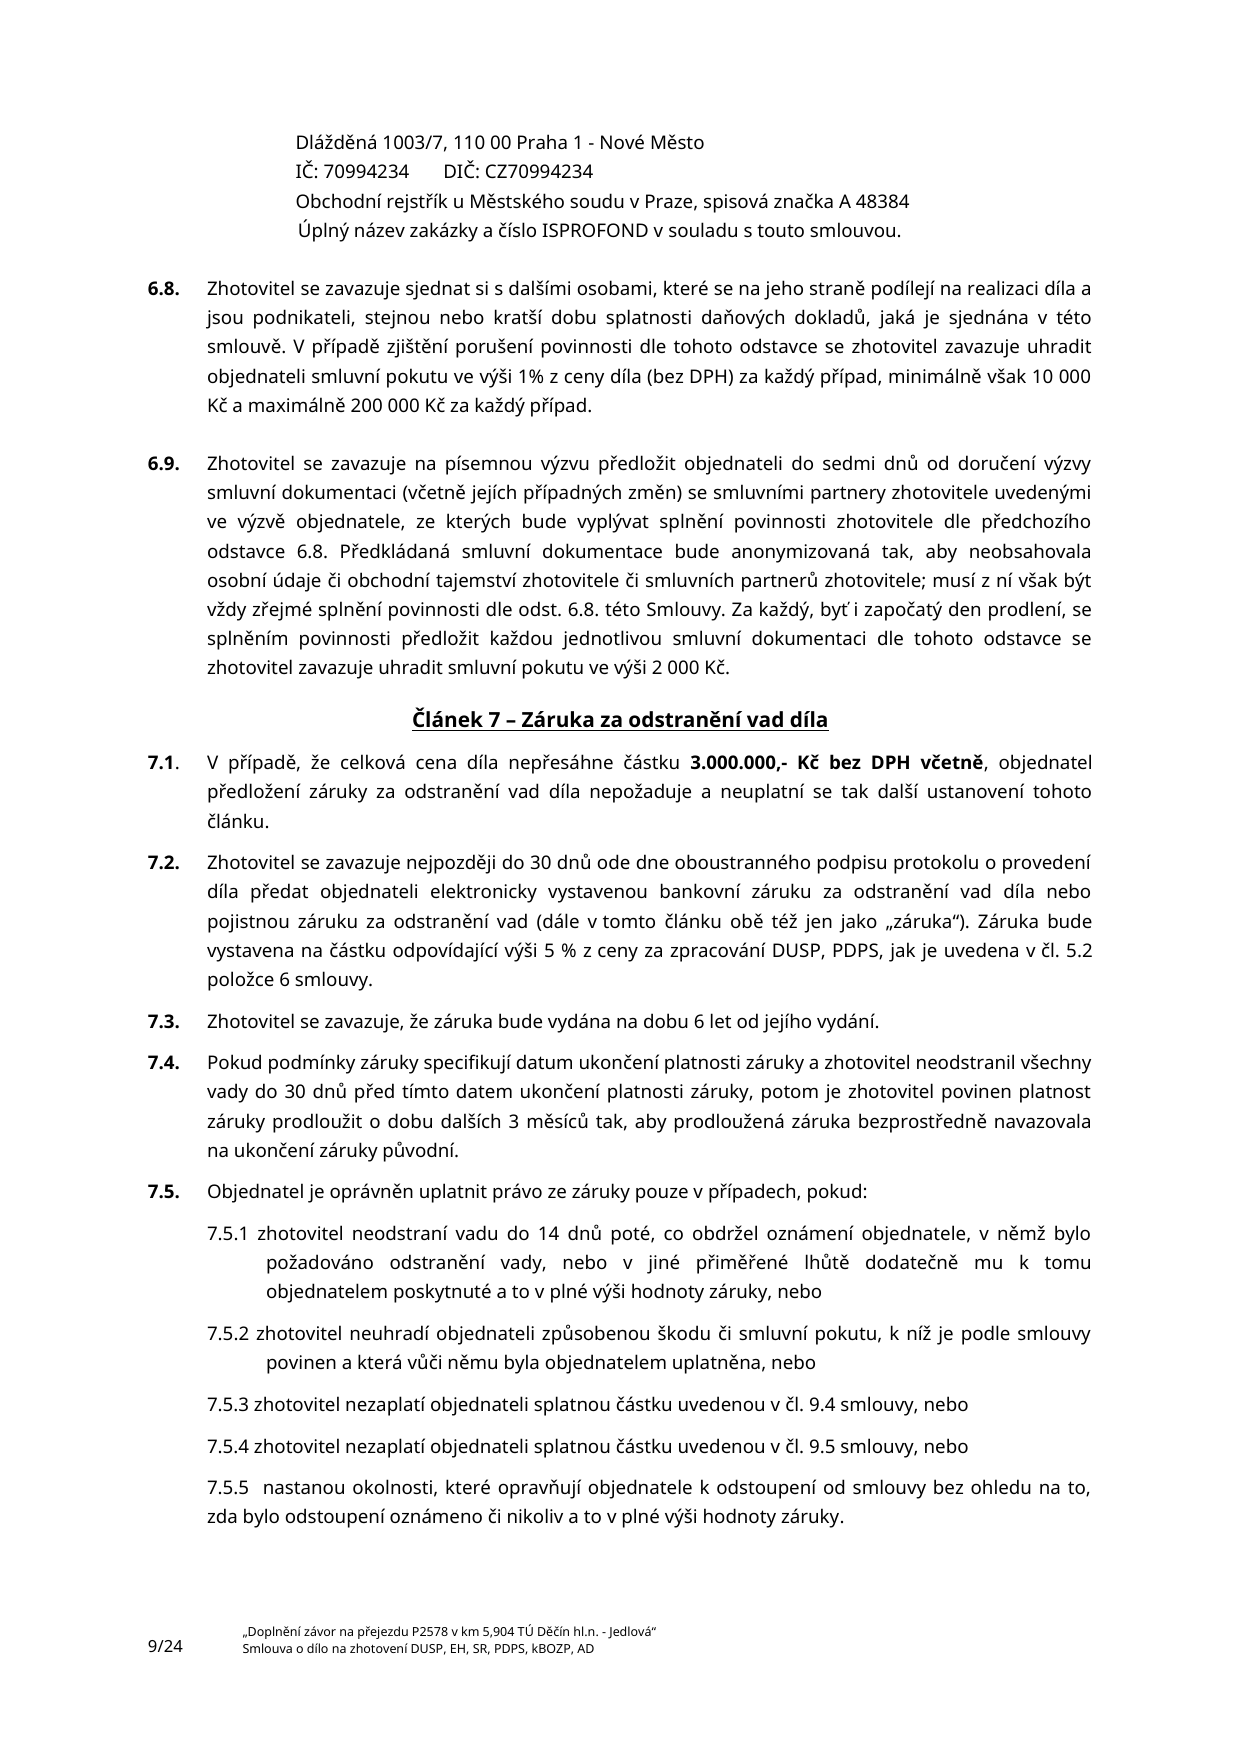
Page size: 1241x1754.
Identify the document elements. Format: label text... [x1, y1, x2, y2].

text 7.2. Zhotovitel se zavazuje nejpozději do 30 dnů ode dne oboustranného podpisu protokolu o provedení díla předat objednateli elektronicky vystavenou bankovní záruku za odstranění vad díla nebo pojistnou záruku za odstranění vad (dále v tomto článku obě též jen jako „záruka“). Záruka bude vystavena na částku odpovídající výši 5 % z ceny za zpracování DUSP, PDPS, jak je uvedena v čl. 5.2 položce 6 smlouvy. [148, 846, 1092, 992]
text 6.9. Zhotovitel se zavazuje na písemnou výzvu předložit objednateli do sedmi dnů od doručení výzvy smluvní dokumentaci (včetně jejích případných změn) se smluvními partnery zhotovitele uvedenými ve výzvě objednatele, ze kterých bude vyplývat splnění povinnosti zhotovitele dle předchozího odstavce 6.8. Předkládaná smluvní dokumentace bude anonymizovaná tak, aby neobsahovala osobní údaje či obchodní tajemství zhotovitele či smluvních partnerů zhotovitele; musí z ní však být vždy zřejmé splnění povinnosti dle odst. 6.8. této Smlouvy. Za každý, byť i započatý den prodlení, se splněním povinnosti předložit každou jednotlivou smluvní dokumentaci dle tohoto odstavce se zhotovitel zavazuje uhradit smluvní pokutu ve výši 2 000 Kč. [148, 447, 1092, 681]
text 7.5. Objednatel je oprávněn uplatnit právo ze záruky pouze v případech, pokud: [148, 1176, 1092, 1205]
subtitle Článek 7 – Záruka za odstranění vad díla [148, 706, 1092, 734]
text 7.4. Pokud podmínky záruky specifikují datum ukončení platnosti záruky a zhotovitel neodstranil všechny vady do 30 dnů před tímto datem ukončení platnosti záruky, potom je zhotovitel povinen platnost záruky prodloužit o dobu dalších 3 měsíců tak, aby prodloužená záruka bezprostředně navazovala na ukončení záruky původní. [148, 1046, 1092, 1163]
text 7.5.1 zhotovitel neodstraní vadu do 14 dnů poté, co obdržel oznámení objednatele, v němž bylo požadováno odstranění vady, nebo v jiné přiměřené lhůtě dodatečně mu k tomu objednatelem poskytnuté a to v plné výši hodnoty záruky, nebo [207, 1217, 1092, 1305]
text 7.3. Zhotovitel se zavazuje, že záruka bude vydána na dobu 6 let od jejího vydání. [148, 1005, 1092, 1034]
text Dlážděná 1003/7, 110 00 Praha 1 - Nové Město [148, 126, 1092, 156]
text 7.5.5 nastanou okolnosti, které opravňují objednatele k odstoupení od smlouvy bez ohledu na to, zda bylo odstoupení oznámeno či nikoliv a to v plné výši hodnoty záruky. [74, 1471, 1092, 1530]
text 7.5.2 zhotovitel neuhradí objednateli způsobenou škodu či smluvní pokutu, k níž je podle smlouvy povinen a která vůči němu byla objednatelem uplatněna, nebo [207, 1317, 1092, 1376]
text Úplný název zakázky a číslo ISPROFOND v souladu s touto smlouvou. [148, 214, 1092, 243]
text 6.8. Zhotovitel se zavazuje sjednat si s dalšími osobami, které se na jeho straně podílejí na realizaci díla a jsou podnikateli, stejnou nebo kratší dobu splatnosti daňových dokladů, jaká je sjednána v této smlouvě. V případě zjištění porušení povinnosti dle tohoto odstavce se zhotovitel zavazuje uhradit objednateli smluvní pokutu ve výši 1% z ceny díla (bez DPH) za každý případ, minimálně však 10 000 Kč a maximálně 200 000 Kč za každý případ. [148, 272, 1092, 418]
text 7.5.3 zhotovitel nezaplatí objednateli splatnou částku uvedenou v čl. 9.4 smlouvy, nebo [148, 1388, 1092, 1417]
text IČ: 70994234 DIČ: CZ70994234 [148, 156, 1092, 185]
text 7.5.4 zhotovitel nezaplatí objednateli splatnou částku uvedenou v čl. 9.5 smlouvy, nebo [148, 1430, 1092, 1459]
text 7.1. V případě, že celková cena díla nepřesáhne částku 3.000.000,- Kč bez DPH včetně, objednatel předložení záruky za odstranění vad díla nepožaduje a neuplatní se tak další ustanovení tohoto článku. [148, 746, 1092, 834]
text Obchodní rejstřík u Městského soudu v Praze, spisová značka A 48384 [148, 185, 1092, 214]
